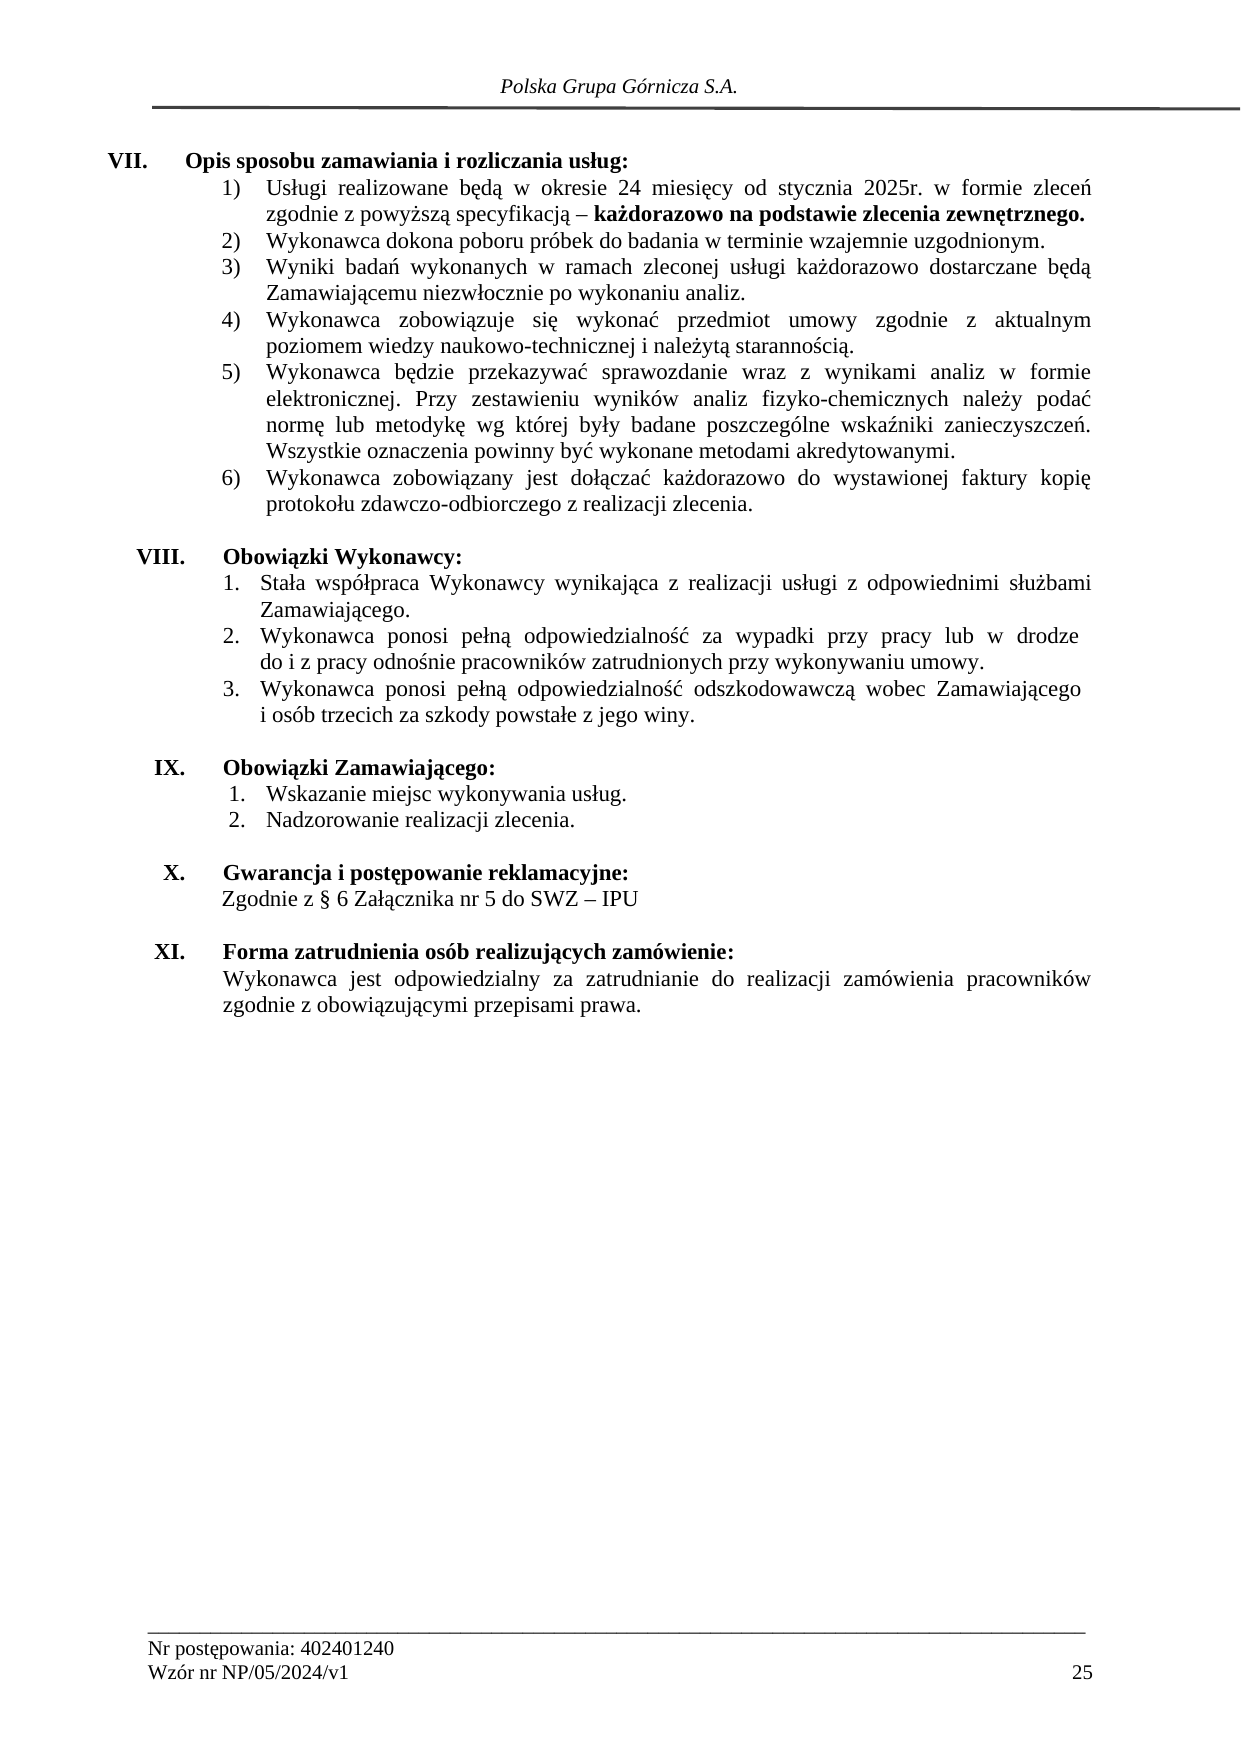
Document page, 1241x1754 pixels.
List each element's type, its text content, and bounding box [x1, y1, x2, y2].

list Forma zatrudnienia osób realizujących zamówienie: [185, 938, 1093, 964]
list Wykonawca dokona poboru próbek do badania w terminie wzajemnie uzgodnionym. [221, 227, 1093, 253]
list Obowiązki Wykonawcy: [185, 543, 1093, 569]
list Wykonawca ponosi pełną odpowiedzialność za wypadki przy pracy lub w drodze do i z pracy odnośnie pracowników zatrudnionych przy wykonywaniu umowy. [223, 622, 1093, 675]
list Wykonawca zobowiązany jest dołączać każdorazowo do wystawionej faktury kopię protokołu zdawczo-odbiorczego z realizacji zlecenia. [221, 464, 1093, 517]
list Wskazanie miejsc wykonywania usług. [228, 780, 1093, 806]
list Wykonawca ponosi pełną odpowiedzialność odszkodowawczą wobec Zamawiającego i osób trzecich za szkody powstałe z jego winy. [223, 675, 1093, 727]
list Wyniki badań wykonanych w ramach zleconej usługi każdorazowo dostarczane będą Zamawiającemu niezwłocznie po wykonaniu analiz. [221, 253, 1093, 306]
list Usługi realizowane będą w okresie 24 miesięcy od stycznia 2025r. w formie zleceń zgodnie z powyższą specyfikacją – każdorazowo na podstawie zlecenia zewnętrznego. [221, 174, 1093, 227]
list Opis sposobu zamawiania i rozliczania usług: [148, 148, 1093, 174]
list Nadzorowanie realizacji zlecenia. [228, 806, 1093, 833]
list Wykonawca będzie przekazywać sprawozdanie wraz z wynikami analiz w formie elektronicznej. Przy zestawieniu wyników analiz fizyko-chemicznych należy podać normę lub metodykę wg której były badane poszczególne wskaźniki zanieczyszczeń. Wszystkie oznaczenia powinny być wykonane metodami akredytowanymi. [221, 358, 1093, 464]
list Gwarancja i postępowanie reklamacyjne: [185, 859, 1093, 886]
list Wykonawca jest odpowiedzialny za zatrudnianie do realizacji zamówienia pracowników zgodnie z obowiązującymi przepisami prawa. [223, 964, 1093, 1017]
list Wykonawca zobowiązuje się wykonać przedmiot umowy zgodnie z aktualnym poziomem wiedzy naukowo-technicznej i należytą starannością. [221, 306, 1093, 358]
list Obowiązki Zamawiającego: [185, 754, 1093, 780]
list Stała współpraca Wykonawcy wynikająca z realizacji usługi z odpowiednimi służbami Zamawiającego. [223, 569, 1093, 622]
text Zgodnie z § 6 Załącznika nr 5 do SWZ – IPU [221, 886, 1093, 912]
